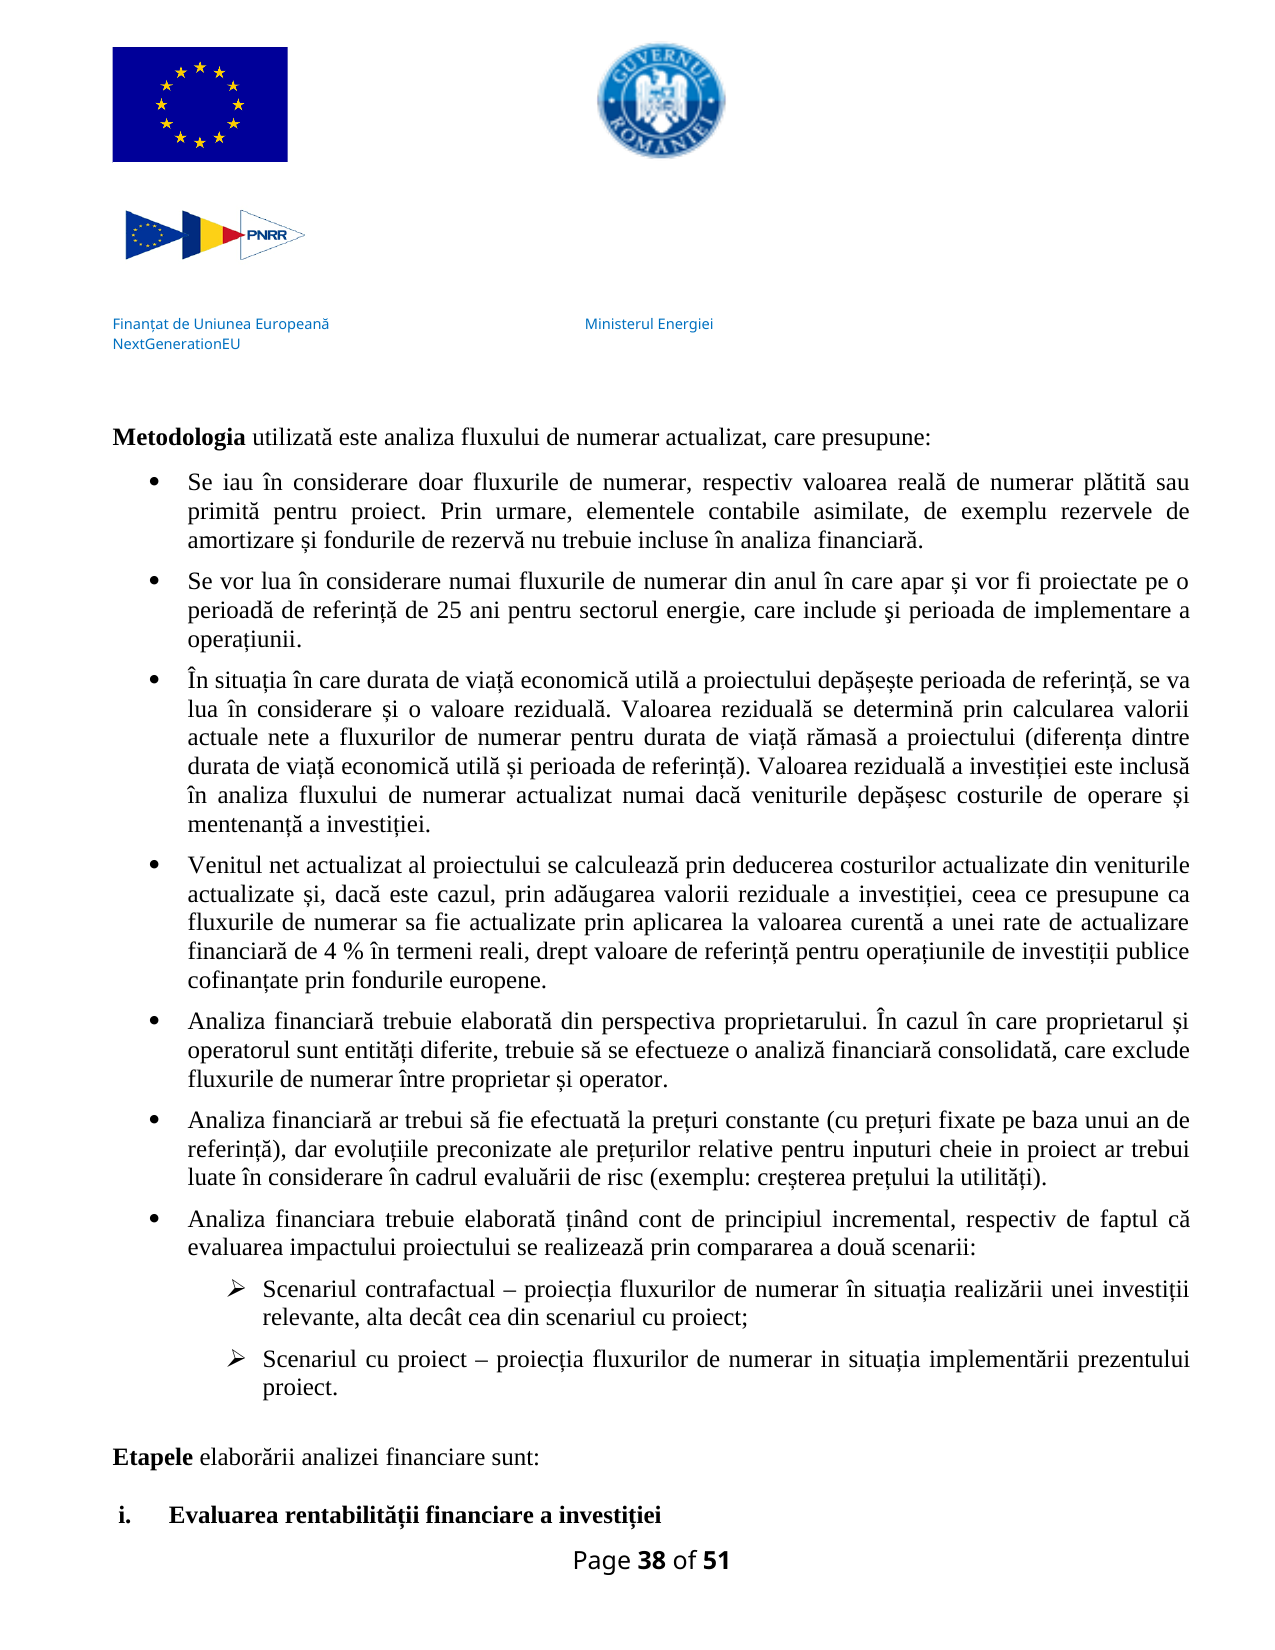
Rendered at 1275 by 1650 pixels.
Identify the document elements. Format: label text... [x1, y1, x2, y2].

list Analiza financiara trebuie elaborată ținând cont de principiul incremental, respectiv de faptul că evaluarea impactului proiectului se realizează prin compararea a două scenarii: [150, 1334, 1191, 1392]
list În situația în care durata de viață economică utilă a proiectului depășește perioada de referință, se va lua în considerare și o valoare reziduală. Valoarea reziduală se determină prin calcularea valorii actuale nete a fluxurilor de numerar pentru durata de viață rămasă a proiectului (diferența dintre durata de viață economică utilă și perioada de referință). Valoarea reziduală a investiției este inclusă în analiza fluxului de numerar actualizat numai dacă veniturile depășesc costurile de operare și mentenanță a investiției. [150, 796, 1191, 968]
picture [112, 47, 316, 314]
list Verifica sustenabilitatea financiară a proiectului. [150, 509, 1191, 538]
list Scenariul cu proiect – proiecția fluxurilor de numerar in situația implementării prezentului proiect. [225, 1474, 1191, 1532]
picture [573, 28, 751, 163]
list Evalua profitabilitatea proiectului din perspectiva proprietarului (în condițiile cofinanțării UE); [150, 466, 1191, 494]
list Se vor lua în considerare numai fluxurile de numerar din anul în care apar și vor fi proiectate pe o perioadă de referință de 25 ani pentru sectorul energie, care include şi perioada de implementare a operațiunii. [150, 697, 1191, 783]
list Scenariul contrafactual – proiecția fluxurilor de numerar în situația realizării unei investiții relevante, alta decât cea din scenariul cu proiect; [225, 1404, 1191, 1462]
list Evalua profitabilitatea investiției; [150, 422, 1191, 451]
list Analiza financiară ar trebui să fie efectuată la prețuri constante (cu prețuri fixate pe baza unui an de referință), dar evoluțiile preconizate ale prețurilor relative pentru inputuri cheie in proiect ar trebui luate în considerare în cadrul evaluării de risc (exemplu: creșterea prețului la utilități). [150, 1236, 1191, 1322]
list Venitul net actualizat al proiectului se calculează prin deducerea costurilor actualizate din veniturile actualizate și, dacă este cazul, prin adăugarea valorii reziduale a investiției, ceea ce presupune ca fluxurile de numerar sa fie actualizate prin aplicarea la valoarea curentă a unei rate de actualizare financiară de 4 % în termeni reali, drept valoare de referință pentru operațiunile de investiții publice cofinanțate prin fondurile europene. [150, 981, 1191, 1124]
list Analiza financiară trebuie elaborată din perspectiva proprietarului. În cazul în care proprietarul și operatorul sunt entități diferite, trebuie să se efectueze o analiză financiară consolidată, care exclude fluxurile de numerar între proprietar și operator. [150, 1137, 1191, 1223]
list Se iau în considerare doar fluxurile de numerar, respectiv valoarea reală de numerar plătită sau primită pentru proiect. Prin urmare, elementele contabile asimilate, de exemplu rezervele de amortizare și fondurile de rezervă nu trebuie incluse în analiza financiară. [150, 598, 1191, 684]
text Metodologia utilizată este analiza fluxului de numerar actualizat, care presupune: [112, 553, 1191, 581]
